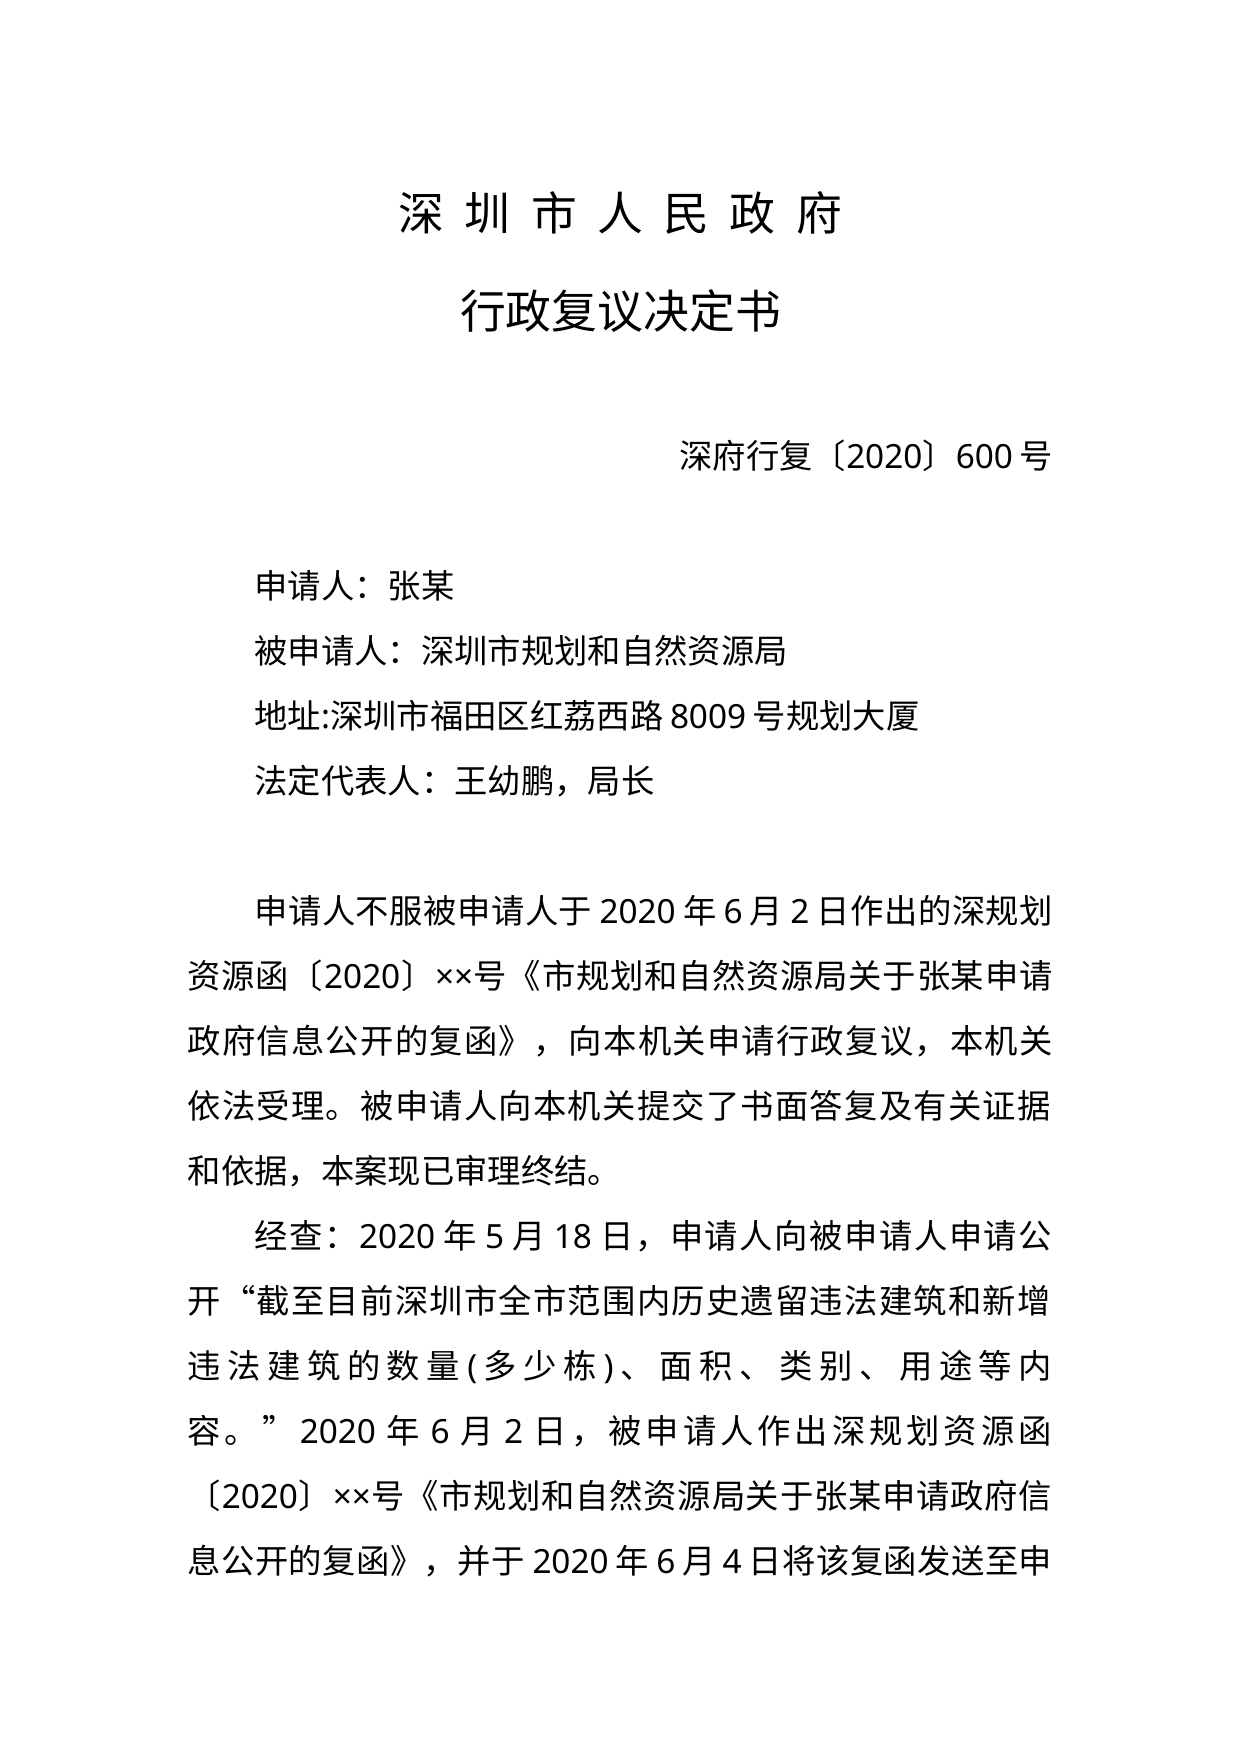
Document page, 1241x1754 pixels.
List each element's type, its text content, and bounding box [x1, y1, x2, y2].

text 申请人：张某 [187, 552, 1053, 617]
text 被申请人：深圳市规划和自然资源局 [187, 617, 1053, 682]
text 行政复议决定书 [187, 259, 1053, 357]
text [187, 1202, 1053, 1592]
text 地址:深圳市福田区红荔西路8009号规划大厦 [187, 682, 1053, 747]
text 申请人不服被申请人于2020年6月2日作出的深规划资源函〔2020〕××号《市规划和自然资源局关于张某申请政府信息公开的复函》，向本机关申请行政复议，本机关依法受理。被申请人向本机关提交了书面答复及有关证据和依据，本案现已审理终结。 [187, 877, 1053, 1202]
text 深 圳 市 人 民 政 府 [187, 162, 1053, 259]
text 法定代表人：王幼鹏，局长 [187, 747, 1053, 812]
text 深府行复〔2020〕600号 [187, 422, 1053, 487]
